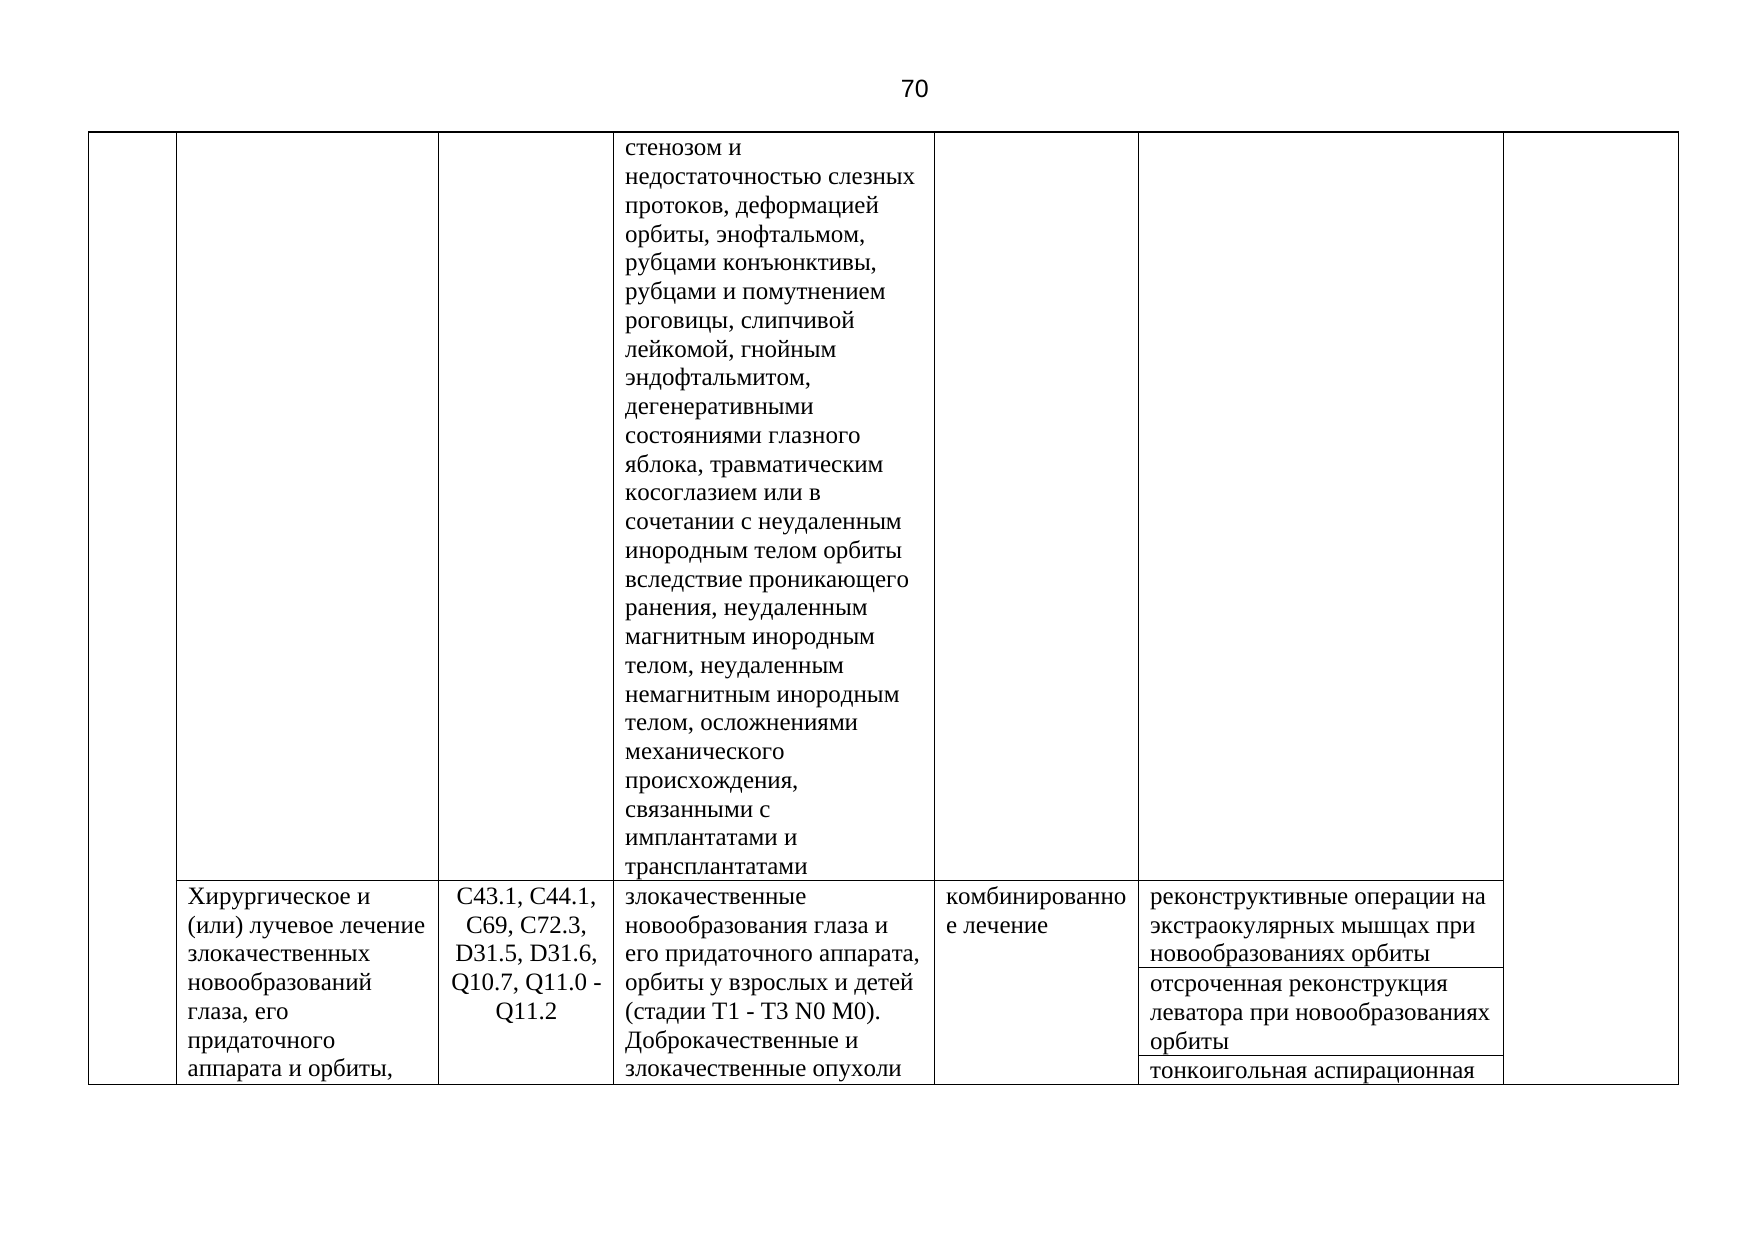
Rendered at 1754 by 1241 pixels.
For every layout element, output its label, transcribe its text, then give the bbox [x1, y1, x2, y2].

table_cell реконструктивные операции на экстраокулярных мышцах при новообразованиях орбиты [1139, 881, 1503, 967]
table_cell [1139, 1056, 1503, 1084]
table_cell комбинированное лечение [935, 881, 1138, 1084]
table_cell злокачественные новообразования глаза и его придаточного аппарата, орбиты у взрослых и детей (стадии T1 - T3 N0 M0). Доброкачественные и злокачественные опухоли орбиты, включающие врожденные пороки развития орбиты, без осложнений или осложненные патологией роговицы, хрусталика, стекловидного тела, зрительного нерва, глазодвигательных мышц, офтальмогипертензией [614, 881, 934, 1084]
table_cell Хирургическое и (или) лучевое лечение злокачественных новообразований глаза, его придаточного аппарата и орбиты, включая внутриорбитальные доброкачественные опухоли, реконструктивно-пластическая хирургия при их последствиях [177, 881, 438, 1084]
table_cell C43.1, C44.1, C69, C72.3, D31.5, D31.6, Q10.7, Q11.0 - Q11.2 [439, 881, 613, 1084]
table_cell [1139, 133, 1503, 880]
table_cell отсроченная реконструкция леватора при новообразованиях орбиты [1139, 968, 1503, 1054]
